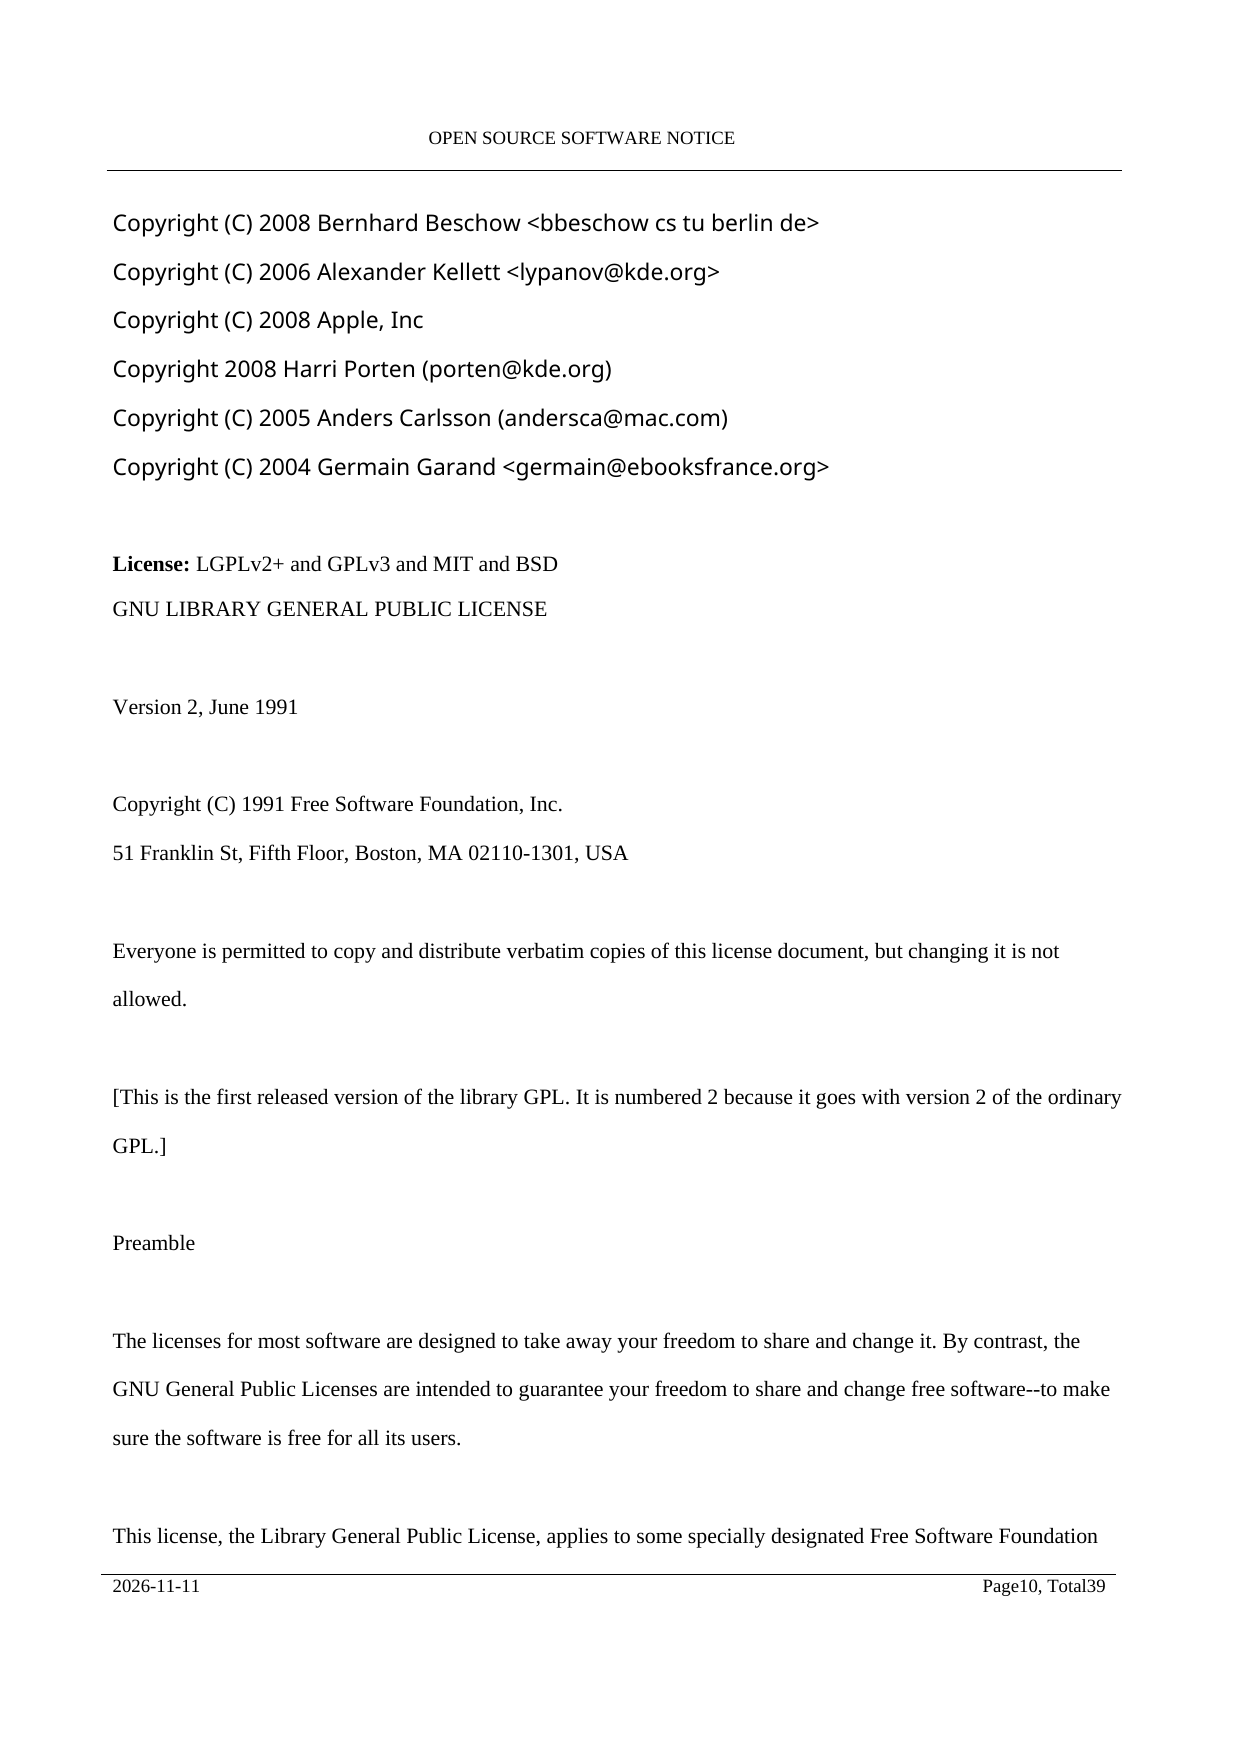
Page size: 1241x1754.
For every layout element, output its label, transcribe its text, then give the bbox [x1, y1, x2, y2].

text License: LGPLv2+ and GPLv3 and MIT and BSD [112, 548, 1128, 580]
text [112, 206, 1128, 531]
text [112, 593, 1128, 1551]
